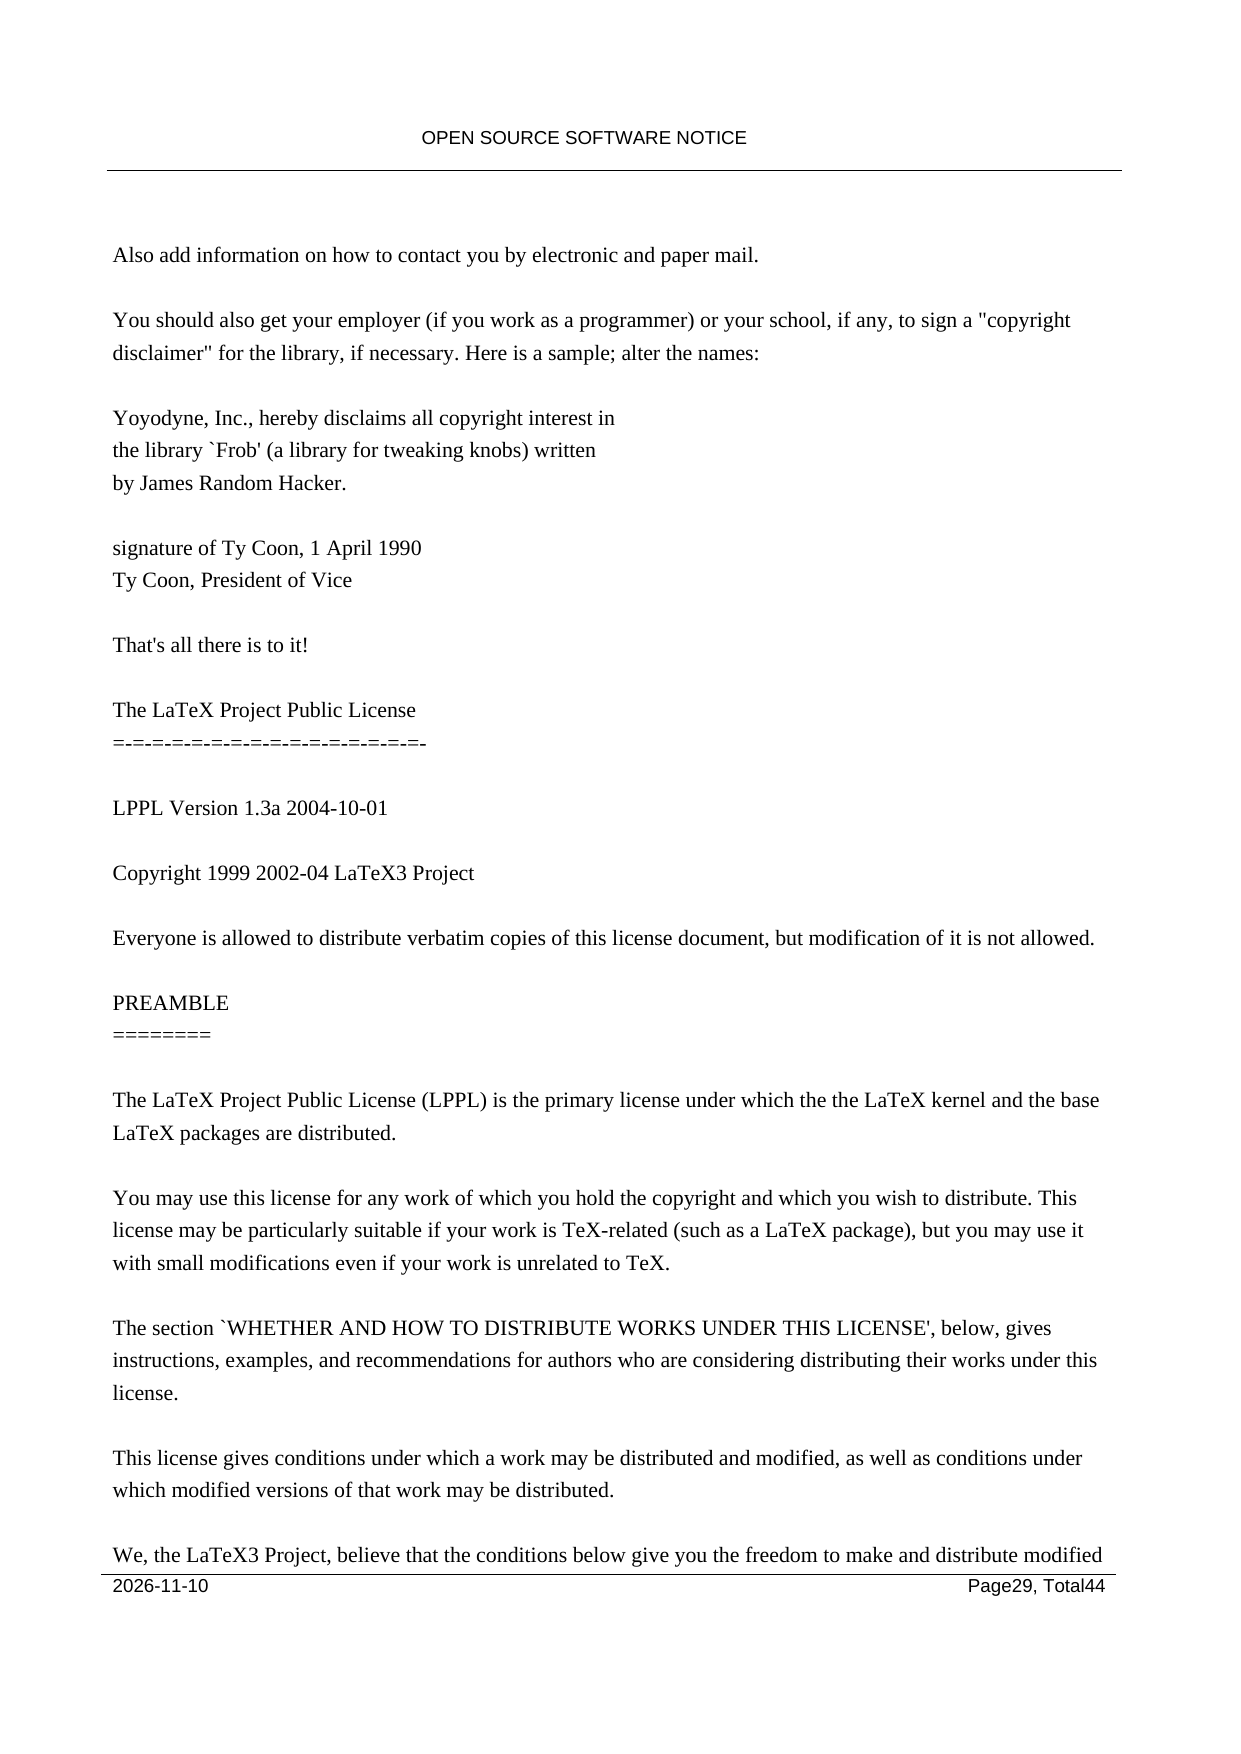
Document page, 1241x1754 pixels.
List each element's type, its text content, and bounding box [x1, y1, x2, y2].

text LPPL Version 1.3a 2004-10-01 [112, 791, 1128, 824]
text Everyone is allowed to distribute verbatim copies of this license document, but modification of it is not allowed. [112, 921, 1128, 954]
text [112, 1539, 1128, 1571]
text =-=-=-=-=-=-=-=-=-=-=-=-=-=-=-=- [112, 726, 1128, 759]
text ======== [112, 1019, 1128, 1051]
text The section `WHETHER AND HOW TO DISTRIBUTE WORKS UNDER THIS LICENSE', below, gives instructions, examples, and recommendations for authors who are considering distributing their works under this license. [112, 1311, 1128, 1409]
text PREAMBLE [112, 986, 1128, 1019]
text The LaTeX Project Public License (LPPL) is the primary license under which the the LaTeX kernel and the base LaTeX packages are distributed. [112, 1084, 1128, 1149]
text You may use this license for any work of which you hold the copyright and which you wish to distribute. This license may be particularly suitable if your work is TeX-related (such as a LaTeX package), but you may use it with small modifications even if your work is unrelated to TeX. [112, 1181, 1128, 1279]
text Copyright 1999 2002-04 LaTeX3 Project [112, 856, 1128, 889]
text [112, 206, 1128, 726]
text This license gives conditions under which a work may be distributed and modified, as well as conditions under which modified versions of that work may be distributed. [112, 1441, 1128, 1506]
